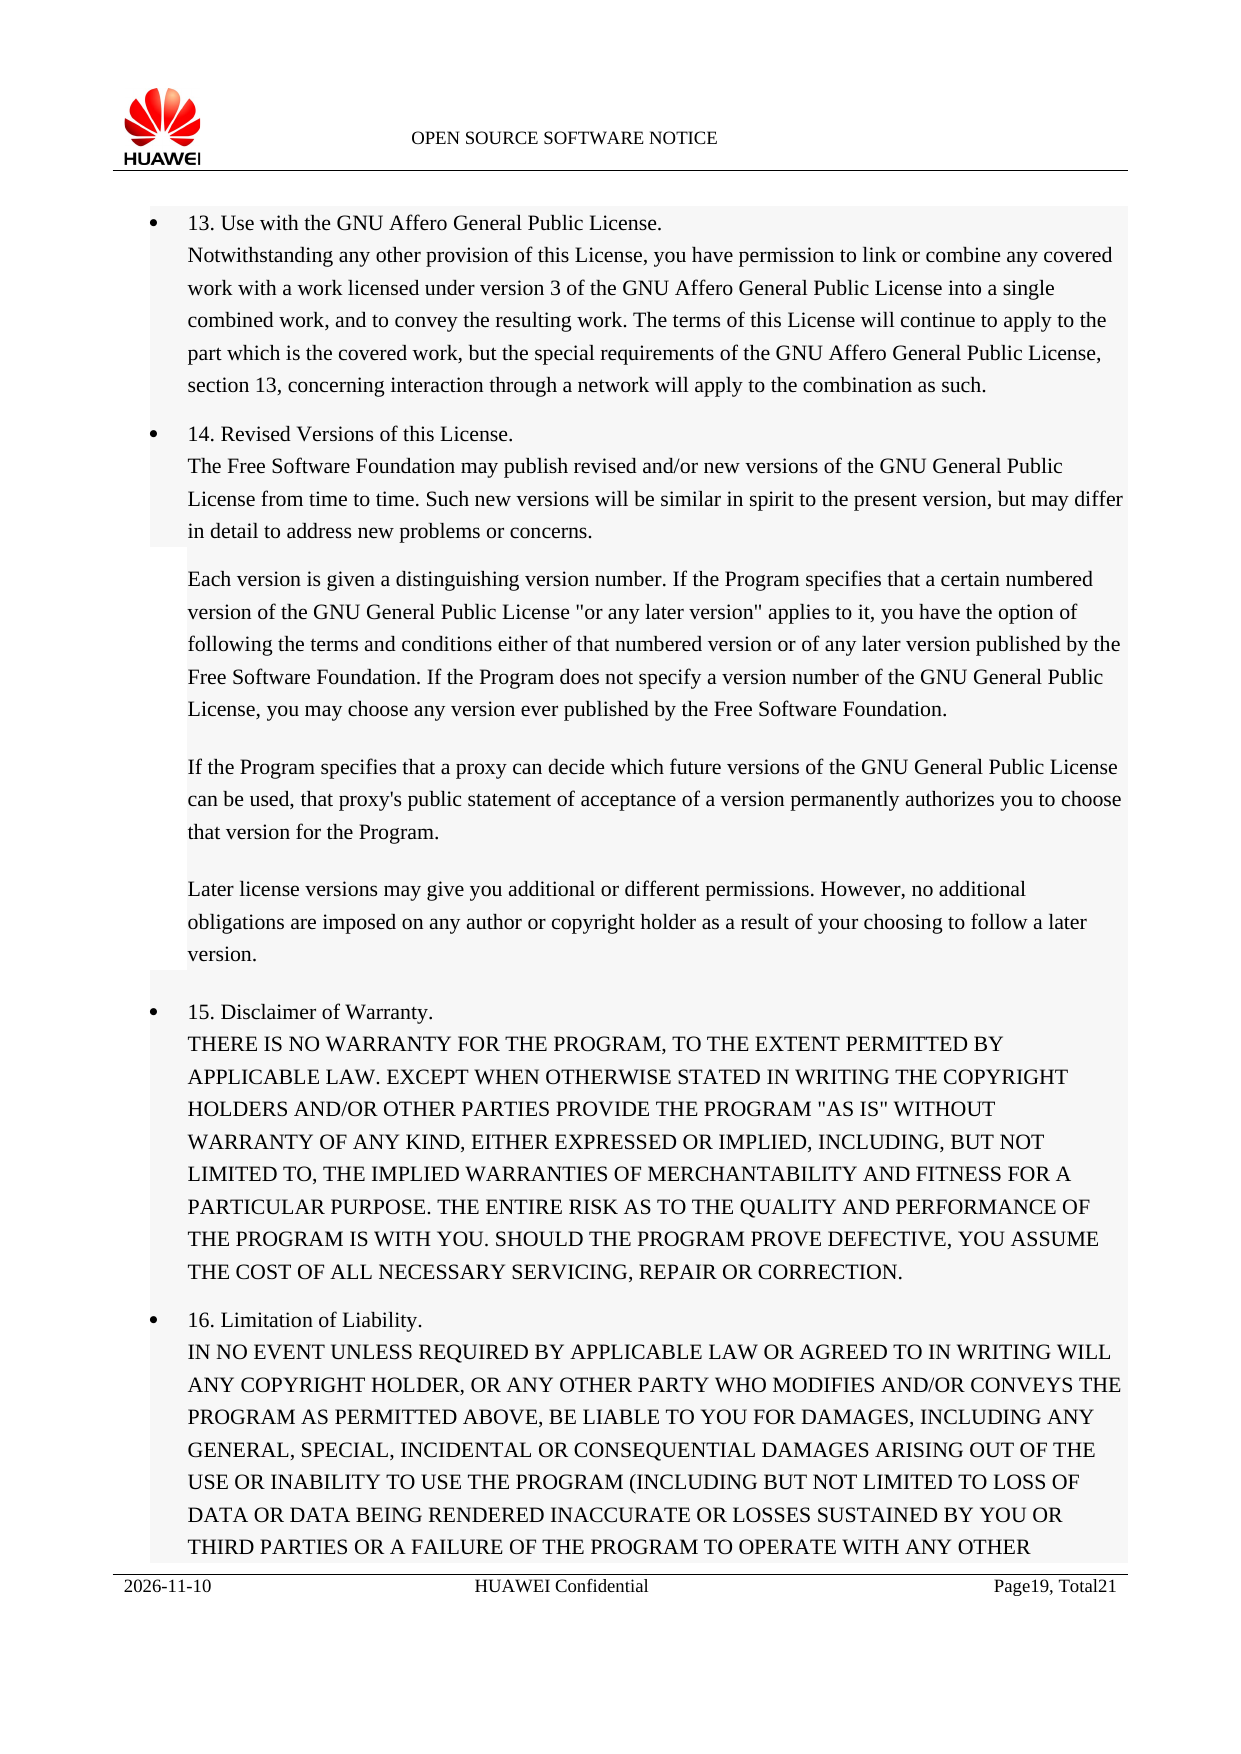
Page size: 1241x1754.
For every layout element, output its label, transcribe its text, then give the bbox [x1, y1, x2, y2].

text If the Program specifies that a proxy can decide which future versions of the GNU General Public License can be used, that proxy's public statement of acceptance of a version permanently authorizes you to choose that version for the Program. [187, 750, 1128, 848]
picture [124, 88, 201, 165]
list 14. Revised Versions of this License. The Free Software Foundation may publish revised and/or new versions of the GNU General Public License from time to time. Such new versions will be similar in spirit to the present version, but may differ in detail to address new problems or concerns. [150, 417, 1128, 547]
text Each version is given a distinguishing version number. If the Program specifies that a certain numbered version of the GNU General Public License "or any later version" applies to it, you have the option of following the terms and conditions either of that numbered version or of any later version published by the Free Software Foundation. If the Program does not specify a version number of the GNU General Public License, you may choose any version ever published by the Free Software Foundation. [187, 563, 1128, 725]
list 13. Use with the GNU Affero General Public License. Notwithstanding any other provision of this License, you have permission to link or combine any covered work with a work licensed under version 3 of the GNU Affero General Public License into a single combined work, and to convey the resulting work. The terms of this License will continue to apply to the part which is the covered work, but the special requirements of the GNU Affero General Public License, section 13, concerning interaction through a network will apply to the combination as such. [150, 206, 1128, 401]
list 15. Disclaimer of Warranty. THERE IS NO WARRANTY FOR THE PROGRAM, TO THE EXTENT PERMITTED BY APPLICABLE LAW. EXCEPT WHEN OTHERWISE STATED IN WRITING THE COPYRIGHT HOLDERS AND/OR OTHER PARTIES PROVIDE THE PROGRAM "AS IS" WITHOUT WARRANTY OF ANY KIND, EITHER EXPRESSED OR IMPLIED, INCLUDING, BUT NOT LIMITED TO, THE IMPLIED WARRANTIES OF MERCHANTABILITY AND FITNESS FOR A PARTICULAR PURPOSE. THE ENTIRE RISK AS TO THE QUALITY AND PERFORMANCE OF THE PROGRAM IS WITH YOU. SHOULD THE PROGRAM PROVE DEFECTIVE, YOU ASSUME THE COST OF ALL NECESSARY SERVICING, REPAIR OR CORRECTION. [150, 995, 1128, 1288]
text Later license versions may give you additional or different permissions. However, no additional obligations are imposed on any author or copyright holder as a result of your choosing to follow a later version. [187, 873, 1128, 970]
